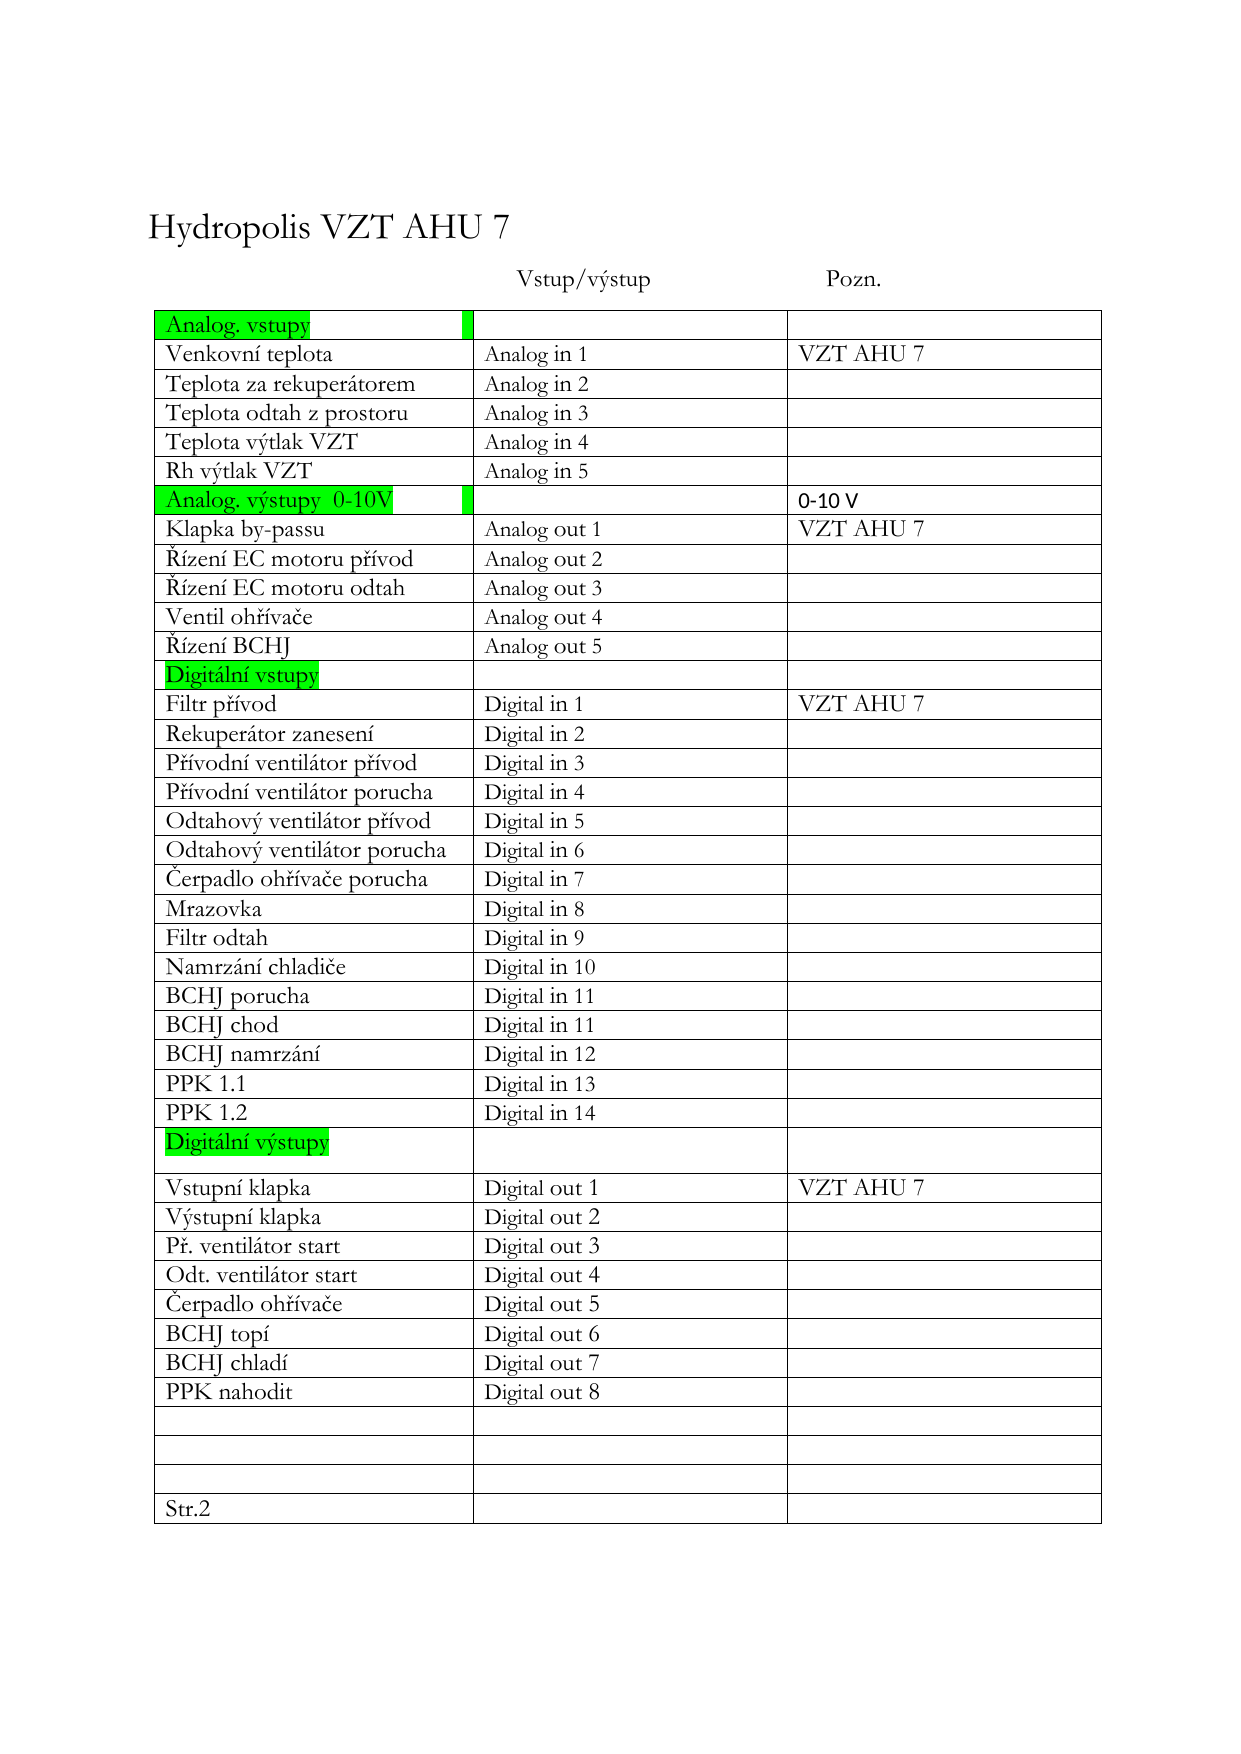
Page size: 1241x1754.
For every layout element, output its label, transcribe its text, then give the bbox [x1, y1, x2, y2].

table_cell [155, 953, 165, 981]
table_cell [788, 1378, 798, 1406]
table_cell [1090, 1261, 1101, 1289]
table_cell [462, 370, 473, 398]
table_cell [474, 1407, 484, 1435]
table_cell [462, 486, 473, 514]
table_cell [1090, 1494, 1101, 1522]
table_cell [788, 1011, 798, 1039]
table_cell [1090, 457, 1101, 485]
table_cell [788, 865, 798, 893]
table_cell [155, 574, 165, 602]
table_cell [788, 370, 1101, 398]
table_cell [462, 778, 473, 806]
table_cell [788, 1203, 798, 1231]
table_cell [788, 1407, 798, 1435]
table_cell [1090, 778, 1101, 806]
table_cell [1090, 603, 1101, 631]
text Hydropolis VZT AHU 7 [148, 206, 1093, 249]
table_cell [1090, 1011, 1101, 1039]
table_header [776, 311, 787, 339]
table_cell [776, 1407, 787, 1435]
table_cell [788, 1070, 1101, 1098]
table_cell [462, 1465, 473, 1493]
table_cell [788, 749, 798, 777]
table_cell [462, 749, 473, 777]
table_cell [788, 924, 798, 952]
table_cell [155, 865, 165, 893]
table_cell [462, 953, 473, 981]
table_cell [788, 807, 798, 835]
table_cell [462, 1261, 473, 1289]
table_cell [788, 603, 798, 631]
table_cell [788, 1494, 798, 1522]
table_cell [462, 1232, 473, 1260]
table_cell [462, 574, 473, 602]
table_cell [1090, 1099, 1101, 1127]
table_cell [1090, 807, 1101, 835]
table_cell [788, 1319, 798, 1347]
table_cell [1090, 428, 1101, 456]
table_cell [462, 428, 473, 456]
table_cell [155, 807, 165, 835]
table_cell [788, 953, 798, 981]
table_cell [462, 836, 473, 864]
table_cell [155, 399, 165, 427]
table_cell [1090, 982, 1101, 1010]
table_cell [776, 1465, 787, 1493]
table_cell [788, 1232, 798, 1260]
table_cell [776, 1436, 787, 1464]
text Vstup/výstup Pozn. [148, 265, 1093, 293]
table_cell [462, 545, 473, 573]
table_cell [788, 778, 798, 806]
table_cell [1090, 632, 1101, 660]
table_cell [1090, 924, 1101, 952]
table_cell [788, 1290, 798, 1318]
table_cell [788, 1128, 1101, 1172]
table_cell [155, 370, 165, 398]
table_cell [788, 574, 798, 602]
table_cell [474, 1436, 484, 1464]
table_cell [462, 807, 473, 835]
table_cell [776, 661, 787, 689]
table_cell [788, 720, 1101, 748]
table_cell [474, 661, 484, 689]
table_cell [1090, 1378, 1101, 1406]
table_cell [474, 1494, 484, 1522]
table_cell [474, 1128, 787, 1172]
table_cell [788, 1465, 798, 1493]
table_header [788, 311, 798, 339]
table_cell [1090, 545, 1101, 573]
table_cell [462, 1407, 473, 1435]
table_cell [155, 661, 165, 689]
table_cell [1090, 1407, 1101, 1435]
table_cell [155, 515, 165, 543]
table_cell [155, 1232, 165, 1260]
table_cell [1090, 1232, 1101, 1260]
table_cell [788, 895, 1101, 923]
table_header [1090, 311, 1101, 339]
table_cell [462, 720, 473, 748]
table_cell [788, 1040, 798, 1068]
table_cell [1090, 399, 1101, 427]
table_cell [776, 486, 787, 514]
table_cell [474, 1465, 484, 1493]
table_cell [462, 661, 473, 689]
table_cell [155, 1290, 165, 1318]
table_cell [1090, 1290, 1101, 1318]
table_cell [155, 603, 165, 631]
table_cell [788, 1436, 798, 1464]
table_cell [788, 661, 798, 689]
table_cell [155, 1407, 165, 1435]
table_cell [776, 1494, 787, 1522]
table_cell [788, 399, 798, 427]
table_cell [788, 982, 798, 1010]
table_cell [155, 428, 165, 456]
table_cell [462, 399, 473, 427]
table_cell [788, 545, 798, 573]
table_cell [1090, 574, 1101, 602]
table_cell [1090, 661, 1101, 689]
table_cell [788, 836, 798, 864]
table_cell [1090, 749, 1101, 777]
table_cell [1090, 1203, 1101, 1231]
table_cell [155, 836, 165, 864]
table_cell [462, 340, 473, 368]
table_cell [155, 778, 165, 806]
table_header [474, 311, 484, 339]
table_cell [788, 1349, 798, 1377]
table_cell [474, 486, 484, 514]
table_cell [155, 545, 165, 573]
table_cell [1090, 1040, 1101, 1068]
table_cell [1090, 1319, 1101, 1347]
table_cell [1090, 953, 1101, 981]
table_cell [788, 457, 798, 485]
table_cell [1090, 1465, 1101, 1493]
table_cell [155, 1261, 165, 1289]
table_cell [1090, 1349, 1101, 1377]
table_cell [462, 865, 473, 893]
table_cell [155, 1465, 165, 1493]
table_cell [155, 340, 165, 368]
table_cell [788, 632, 798, 660]
table_cell [1090, 836, 1101, 864]
table_cell [155, 1436, 165, 1464]
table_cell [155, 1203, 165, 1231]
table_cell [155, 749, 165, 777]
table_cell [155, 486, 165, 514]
table_cell [1090, 1436, 1101, 1464]
table_cell [1090, 865, 1101, 893]
table_cell [462, 1436, 473, 1464]
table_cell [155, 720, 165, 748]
table_cell [788, 1261, 798, 1289]
table_cell [788, 1099, 798, 1127]
table_cell [788, 428, 798, 456]
table_cell Digitální výstupy [155, 1128, 473, 1172]
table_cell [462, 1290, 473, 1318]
